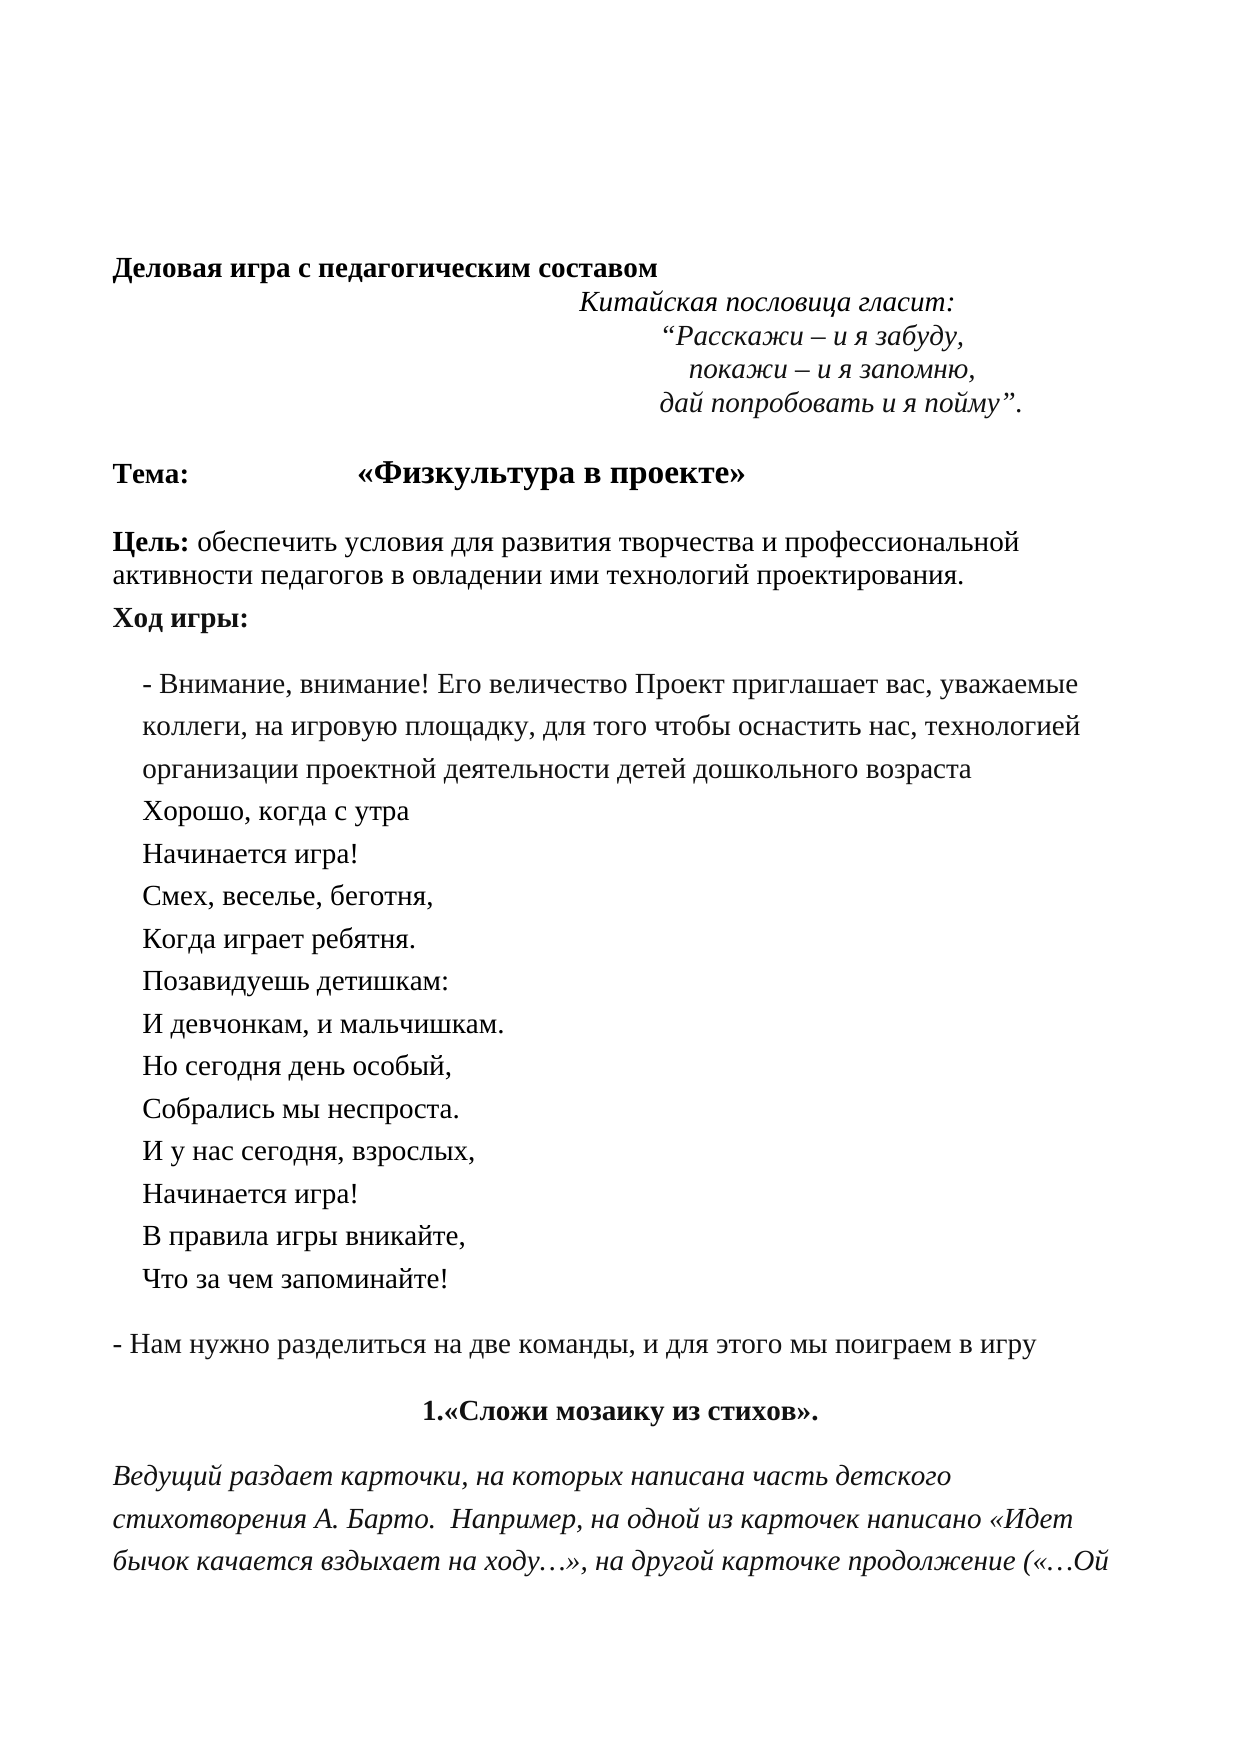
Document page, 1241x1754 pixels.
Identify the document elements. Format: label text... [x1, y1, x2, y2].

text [112, 1449, 1128, 1577]
text Цель: обеспечить условия для развития творчества и профессиональной активности педагогов в овладении ими технологий проектирования. [112, 524, 1128, 591]
text Деловая игра с педагогическим составом [112, 251, 1128, 284]
text - Нам нужно разделиться на две команды, и для этого мы поиграем в игру [112, 1318, 1128, 1360]
text Ход игры: [112, 591, 1128, 633]
text Китайская пословица гласит: [112, 284, 1128, 318]
text Тема: «Физкультура в проекте» [112, 452, 1128, 490]
text 1.«Сложи мозаику из стихов». [112, 1384, 1128, 1426]
text дай попробовать и я пойму”. [112, 385, 1128, 418]
text - Внимание, внимание! Его величество Проект приглашает вас, уважаемые коллеги, на игровую площадку, для того чтобы оснастить нас, технологией организации проектной деятельности детей дошкольного возраста Хорошо, когда с утра Начинается игра! Смех, веселье, беготня, Когда играет ребятня. Позавидуешь детишкам: И девчонкам, и мальчишкам. Но сегодня день особый, Собрались мы неспроста. И у нас сегодня, взрослых, Начинается игра! В правила игры вникайте, Что за чем запоминайте! [142, 657, 1128, 1294]
text покажи – и я запомню, [112, 351, 1128, 385]
text “Расскажи – и я забуду, [112, 318, 1128, 351]
